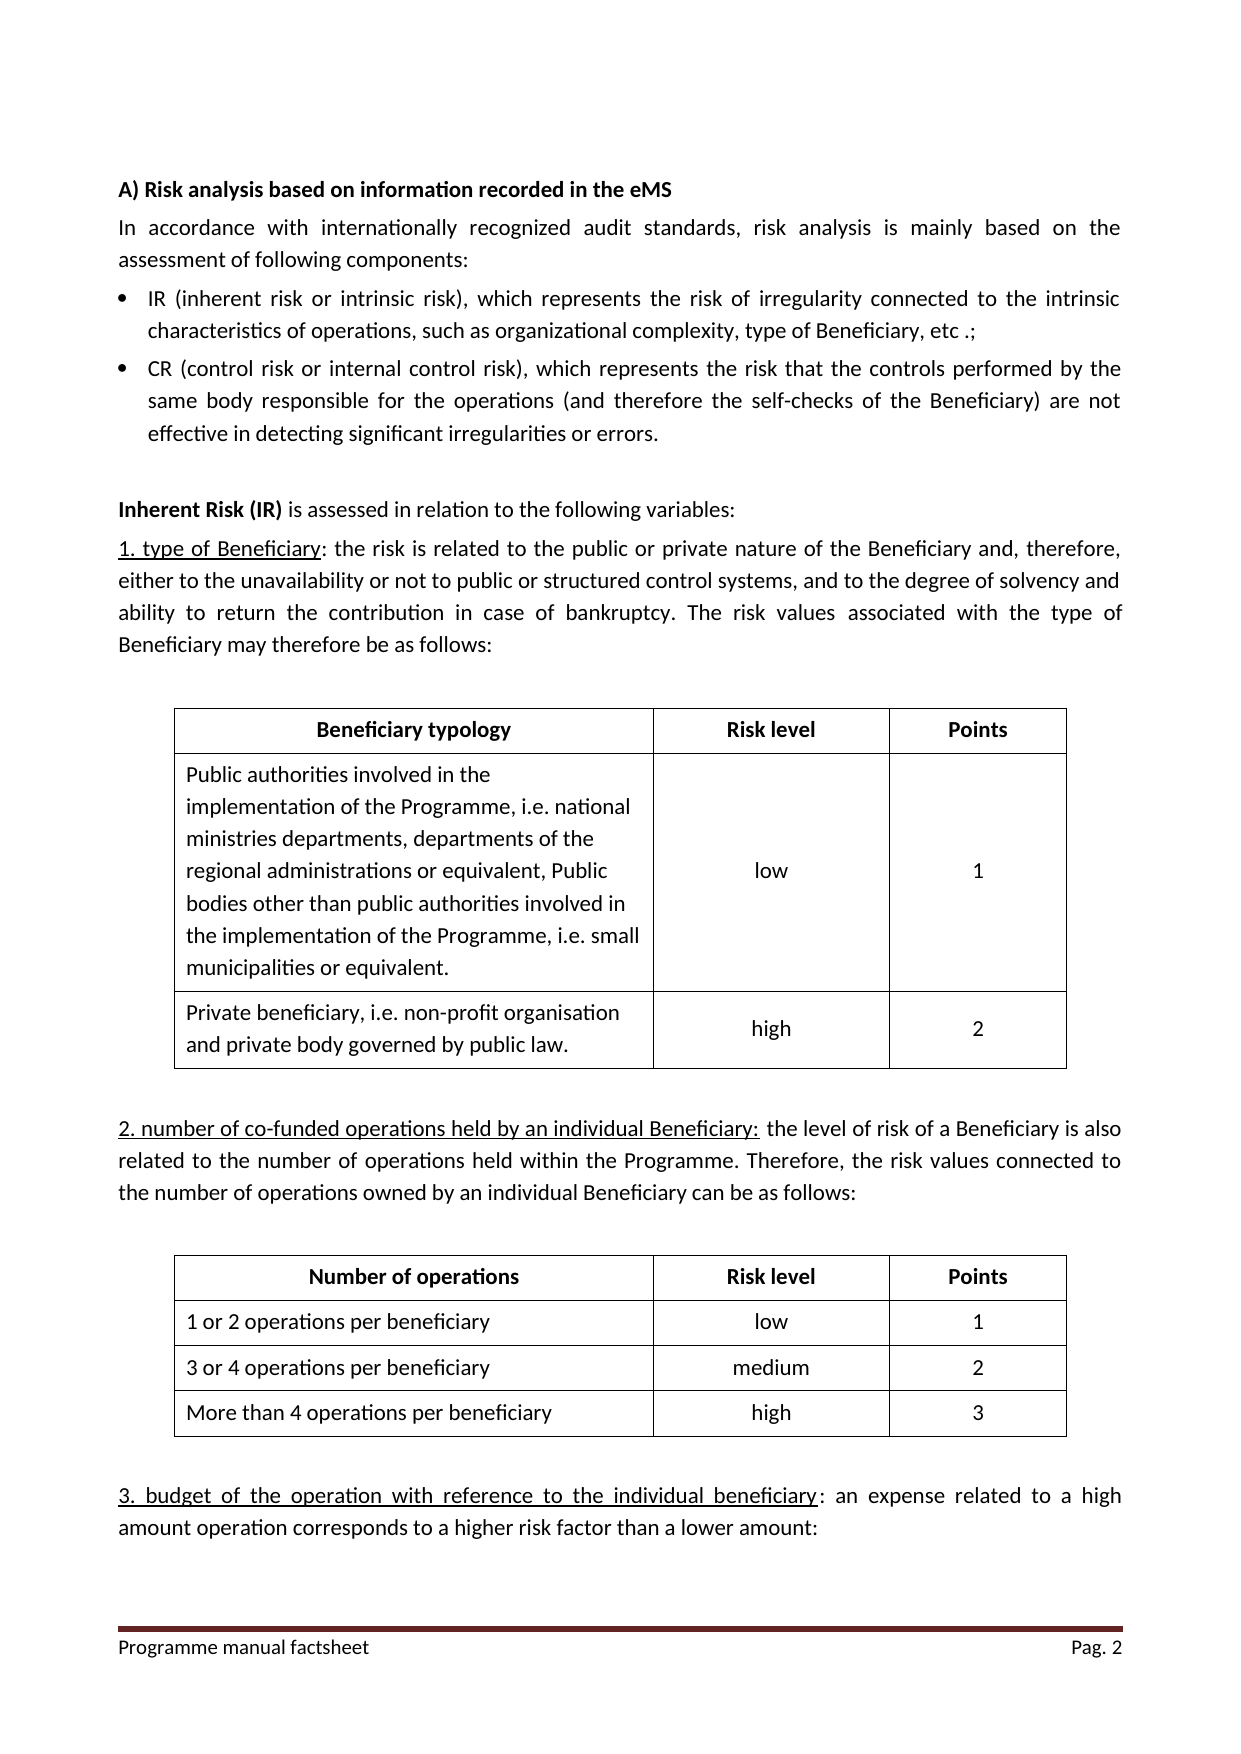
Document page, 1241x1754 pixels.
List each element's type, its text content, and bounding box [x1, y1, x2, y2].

list CR (control risk or internal control risk), which represents the risk that the controls performed by the same body responsible for the operations (and therefore the self-checks of the Beneficiary) are not effective in detecting significant irregularities or errors. [118, 354, 1123, 447]
table_cell 2 [890, 1346, 1066, 1390]
table_cell 1 [890, 1301, 1066, 1345]
table_cell low [654, 1301, 889, 1345]
text In accordance with internationally recognized audit standards, risk analysis is mainly based on the assessment of following components: [118, 213, 1123, 273]
text A) Risk analysis based on information recorded in the eMS [118, 175, 1123, 203]
text 3. budget of the operation with reference to the individual beneficiary: an expense related to a high amount operation corresponds to a higher risk factor than a lower amount: [118, 1481, 1123, 1541]
table_header Number of operations [175, 1256, 653, 1300]
table_cell high [654, 992, 889, 1068]
table_header Risk level [654, 709, 889, 753]
table_cell 2 [890, 992, 1066, 1068]
table_header Risk level [654, 1256, 889, 1300]
table_cell low [654, 754, 889, 991]
table_cell More than 4 operations per beneficiary [175, 1391, 653, 1436]
table_cell high [654, 1391, 889, 1436]
list IR (inherent risk or intrinsic risk), which represents the risk of irregularity connected to the intrinsic characteristics of operations, such as organizational complexity, type of Beneficiary, etc .; [118, 284, 1123, 344]
table_cell 3 [890, 1391, 1066, 1436]
table_header Beneficiary typology [175, 709, 653, 753]
table_header Points [890, 709, 1066, 753]
table_cell Private beneficiary, i.e. non-profit organisation and private body governed by public law. [175, 992, 653, 1068]
table_cell medium [654, 1346, 889, 1390]
table_cell 1 [890, 754, 1066, 991]
table_cell Public authorities involved in the implementation of the Programme, i.e. national ministries departments, departments of the regional administrations or equivalent, Public bodies other than public authorities involved in the implementation of the Programme, i.e. small municipalities or equivalent. [175, 754, 653, 991]
text 2. number of co-funded operations held by an individual Beneficiary: the level of risk of a Beneficiary is also related to the number of operations held within the Programme. Therefore, the risk values connected to the number of operations owned by an individual Beneficiary can be as follows: [118, 1114, 1123, 1206]
table_header Points [890, 1256, 1066, 1300]
table_cell 3 or 4 operations per beneficiary [175, 1346, 653, 1390]
text Inherent Risk (IR) is assessed in relation to the following variables: [118, 496, 1123, 524]
table_cell 1 or 2 operations per beneficiary [175, 1301, 653, 1345]
text 1. type of Beneficiary: the risk is related to the public or private nature of the Beneficiary and, therefore, either to the unavailability or not to public or structured control systems, and to the degree of solvency and ability to return the contribution in case of bankruptcy. The risk values ​​associated with the type of Beneficiary may therefore be as follows: [118, 534, 1123, 659]
